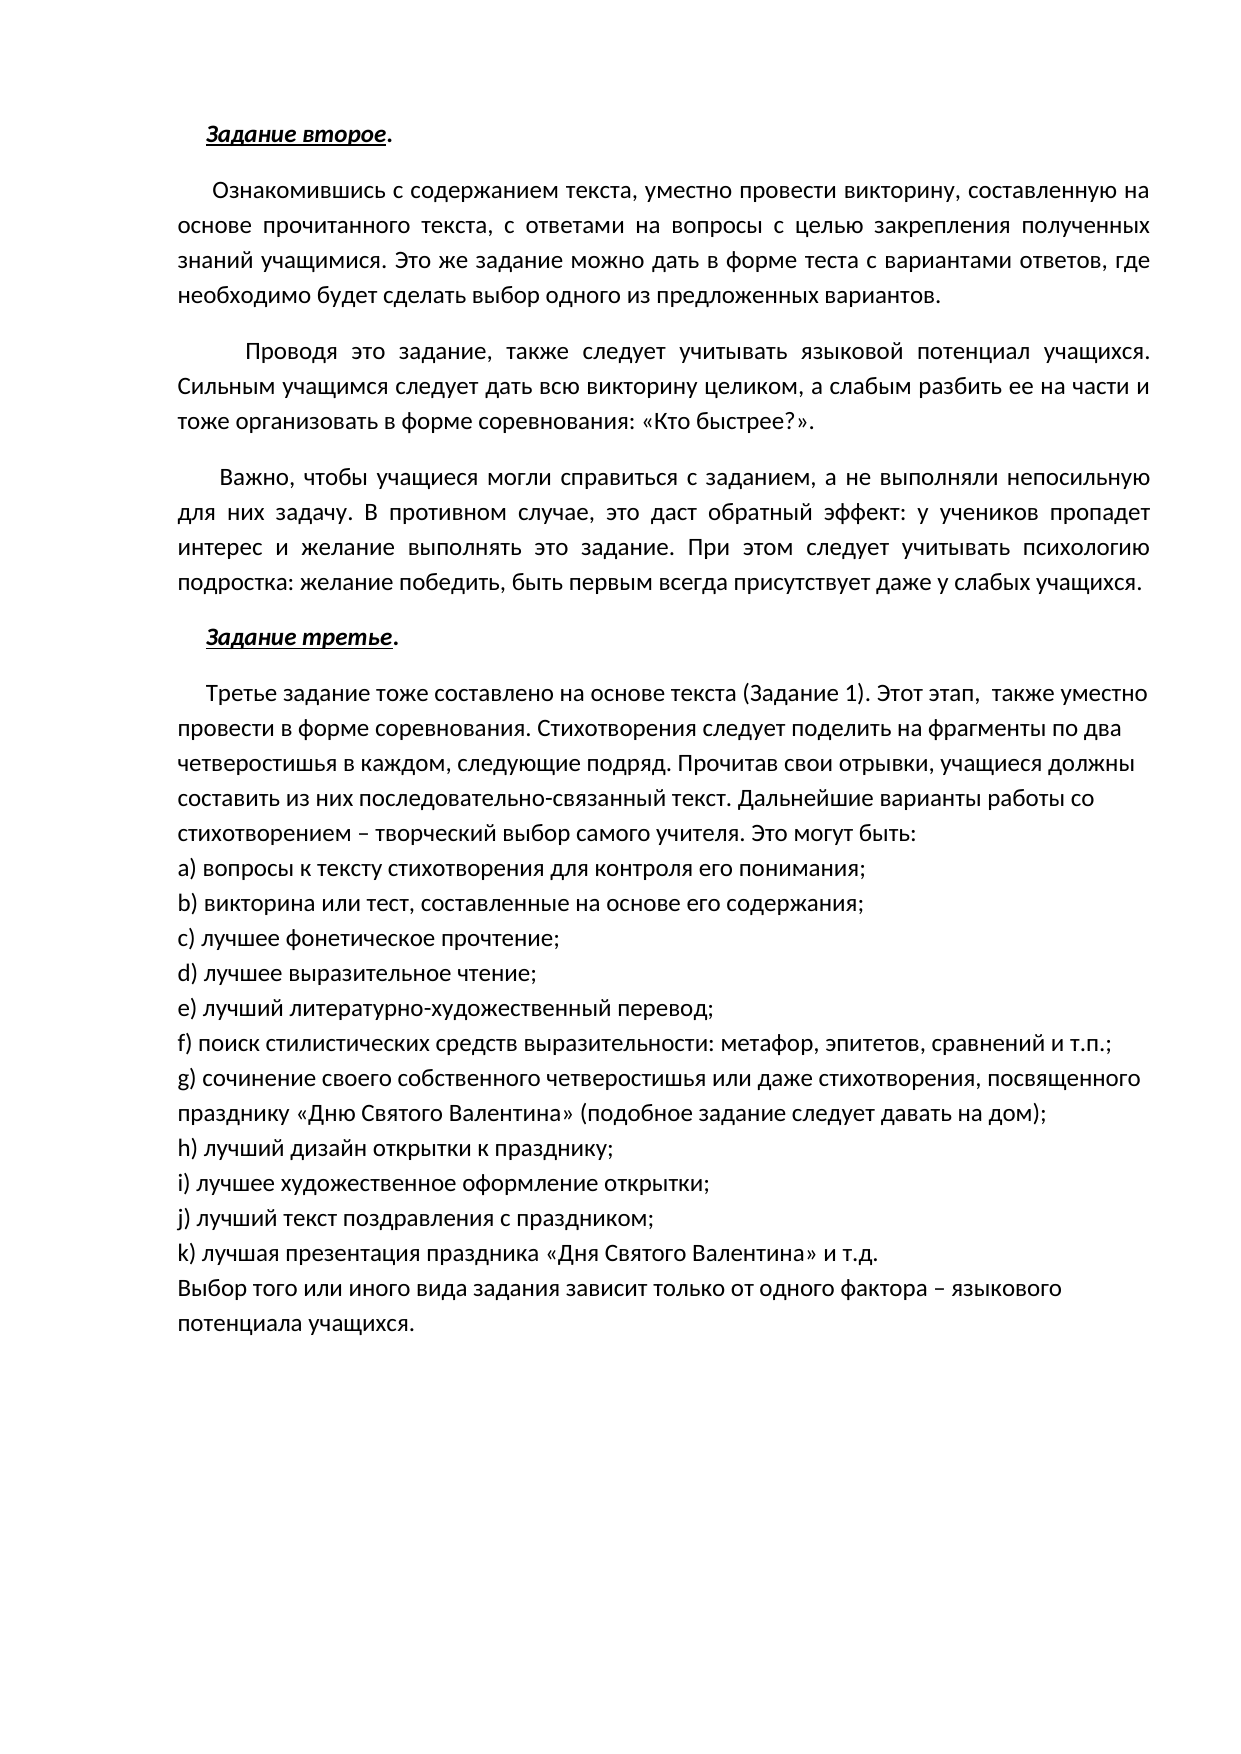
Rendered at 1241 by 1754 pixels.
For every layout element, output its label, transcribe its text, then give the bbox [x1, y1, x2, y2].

text Задание третье. [177, 621, 1152, 652]
text Ознакомившись с содержанием текста, уместно провести викторину, составленную на основе прочитанного текста, с ответами на вопросы с целью закрепления полученных знаний учащимися. Это же задание можно дать в форме теста с вариантами ответов, где необходимо будет сделать выбор одного из предложенных вариантов. [177, 174, 1152, 309]
text Задание второе. [177, 118, 1152, 149]
text Третье задание тоже составлено на основе текста (Задание 1). Этот этап, также уместно провести в форме соревнования. Стихотворения следует поделить на фрагменты по два четверостишья в каждом, следующие подряд. Прочитав свои отрывки, учащиеся должны составить из них последовательно-связанный текст. Дальнейшие варианты работы со стихотворением – творческий выбор самого учителя. Это могут быть: a) вопросы к тексту стихотворения для контроля его понимания; b) викторина или тест, составленные на основе его содержания; c) лучшее фонетическое прочтение; d) лучшее выразительное чтение; e) лучший литературно-художественный перевод; f) поиск стилистических средств выразительности: метафор, эпитетов, сравнений и т.п.; g) сочинение своего собственного четверостишья или даже стихотворения, посвященного празднику «Дню Святого Валентина» (подобное задание следует давать на дом); h) лучший дизайн открытки к празднику; i) лучшее художественное оформление открытки; j) лучший текст поздравления с праздником; k) лучшая презентация праздника «Дня Святого Валентина» и т.д. Выбор того или иного вида задания зависит только от одного фактора – языкового потенциала учащихся. [177, 677, 1152, 1338]
text Проводя это задание, также следует учитывать языковой потенциал учащихся. Сильным учащимся следует дать всю викторину целиком, а слабым разбить ее на части и тоже организовать в форме соревнования: «Кто быстрее?». [177, 335, 1152, 435]
text Важно, чтобы учащиеся могли справиться с заданием, а не выполняли непосильную для них задачу. В противном случае, это даст обратный эффект: у учеников пропадет интерес и желание выполнять это задание. При этом следует учитывать психологию подростка: желание победить, быть первым всегда присутствует даже у слабых учащихся. [177, 461, 1152, 596]
